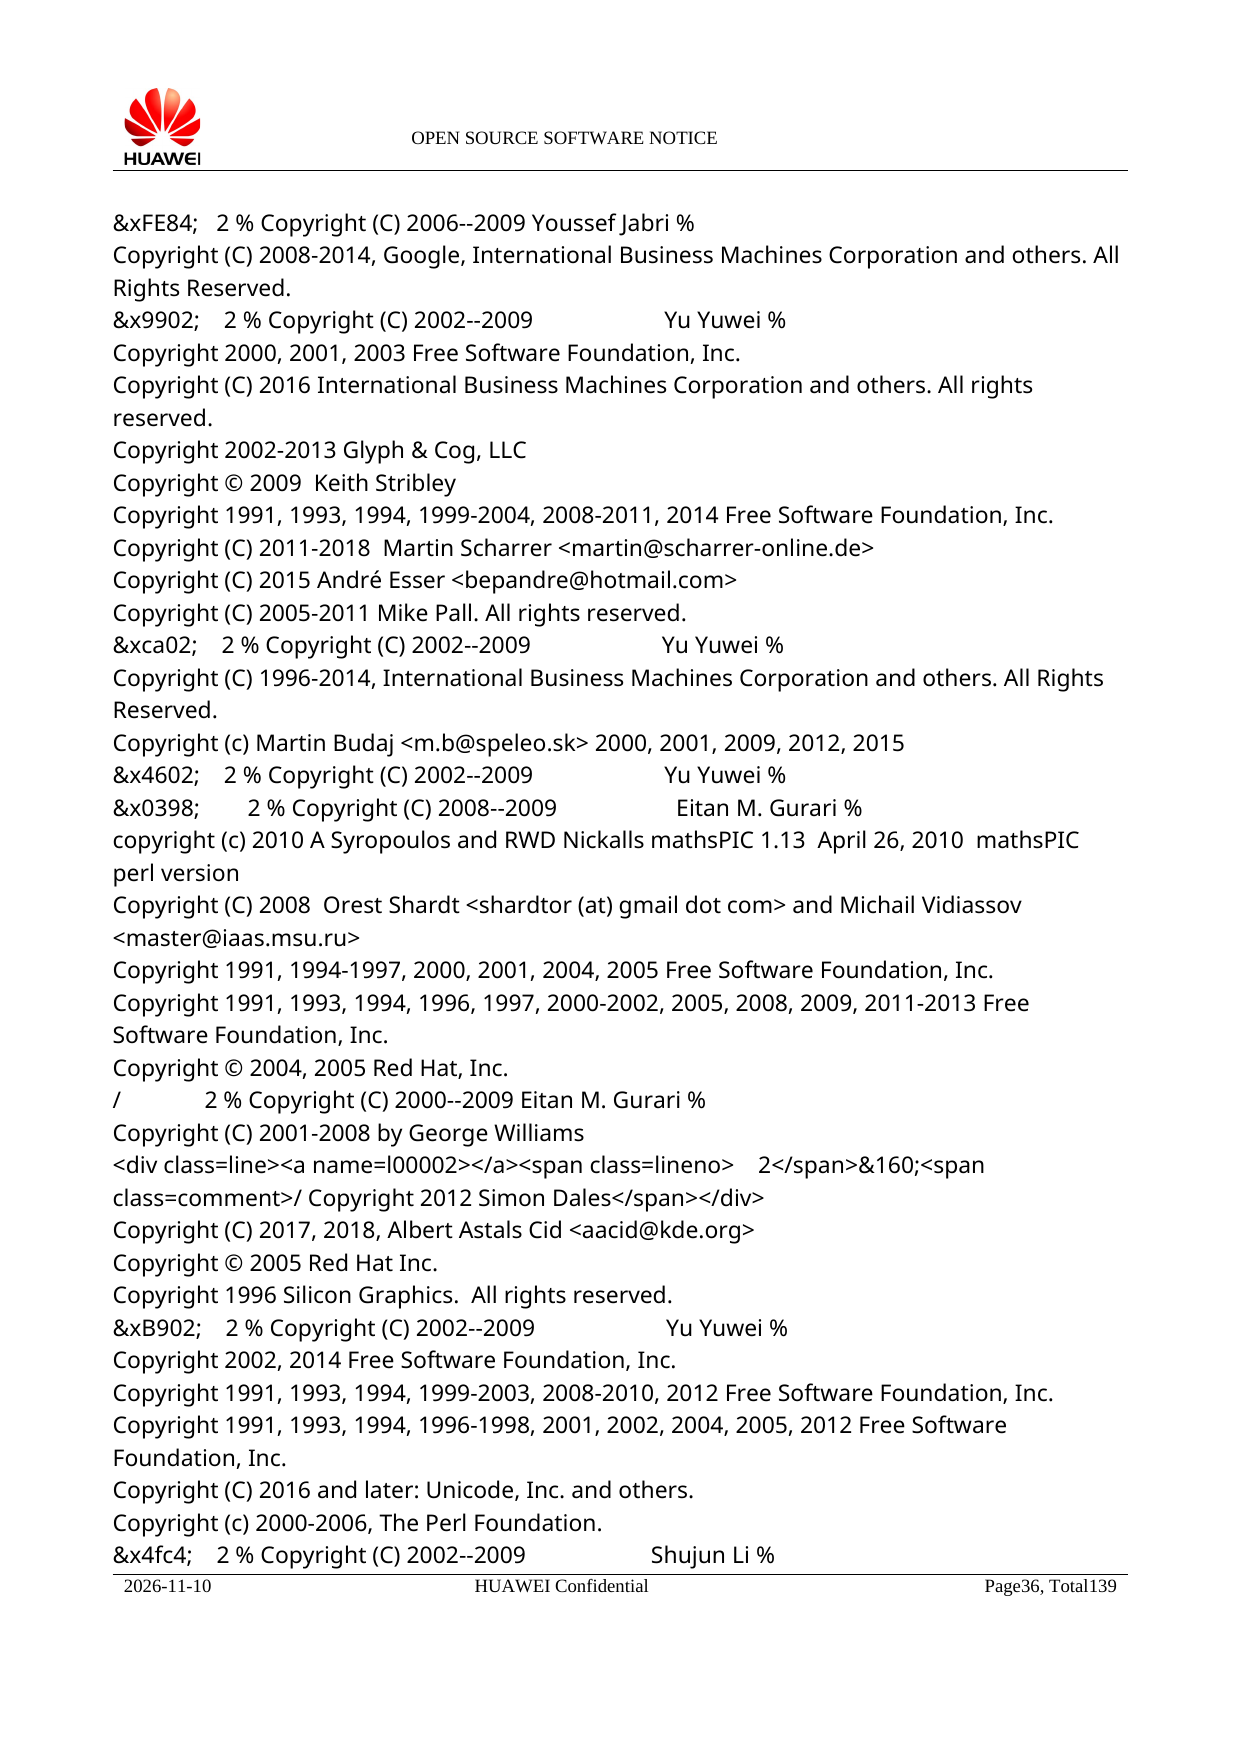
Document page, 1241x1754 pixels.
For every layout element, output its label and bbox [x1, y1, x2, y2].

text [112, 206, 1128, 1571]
picture [124, 88, 201, 165]
